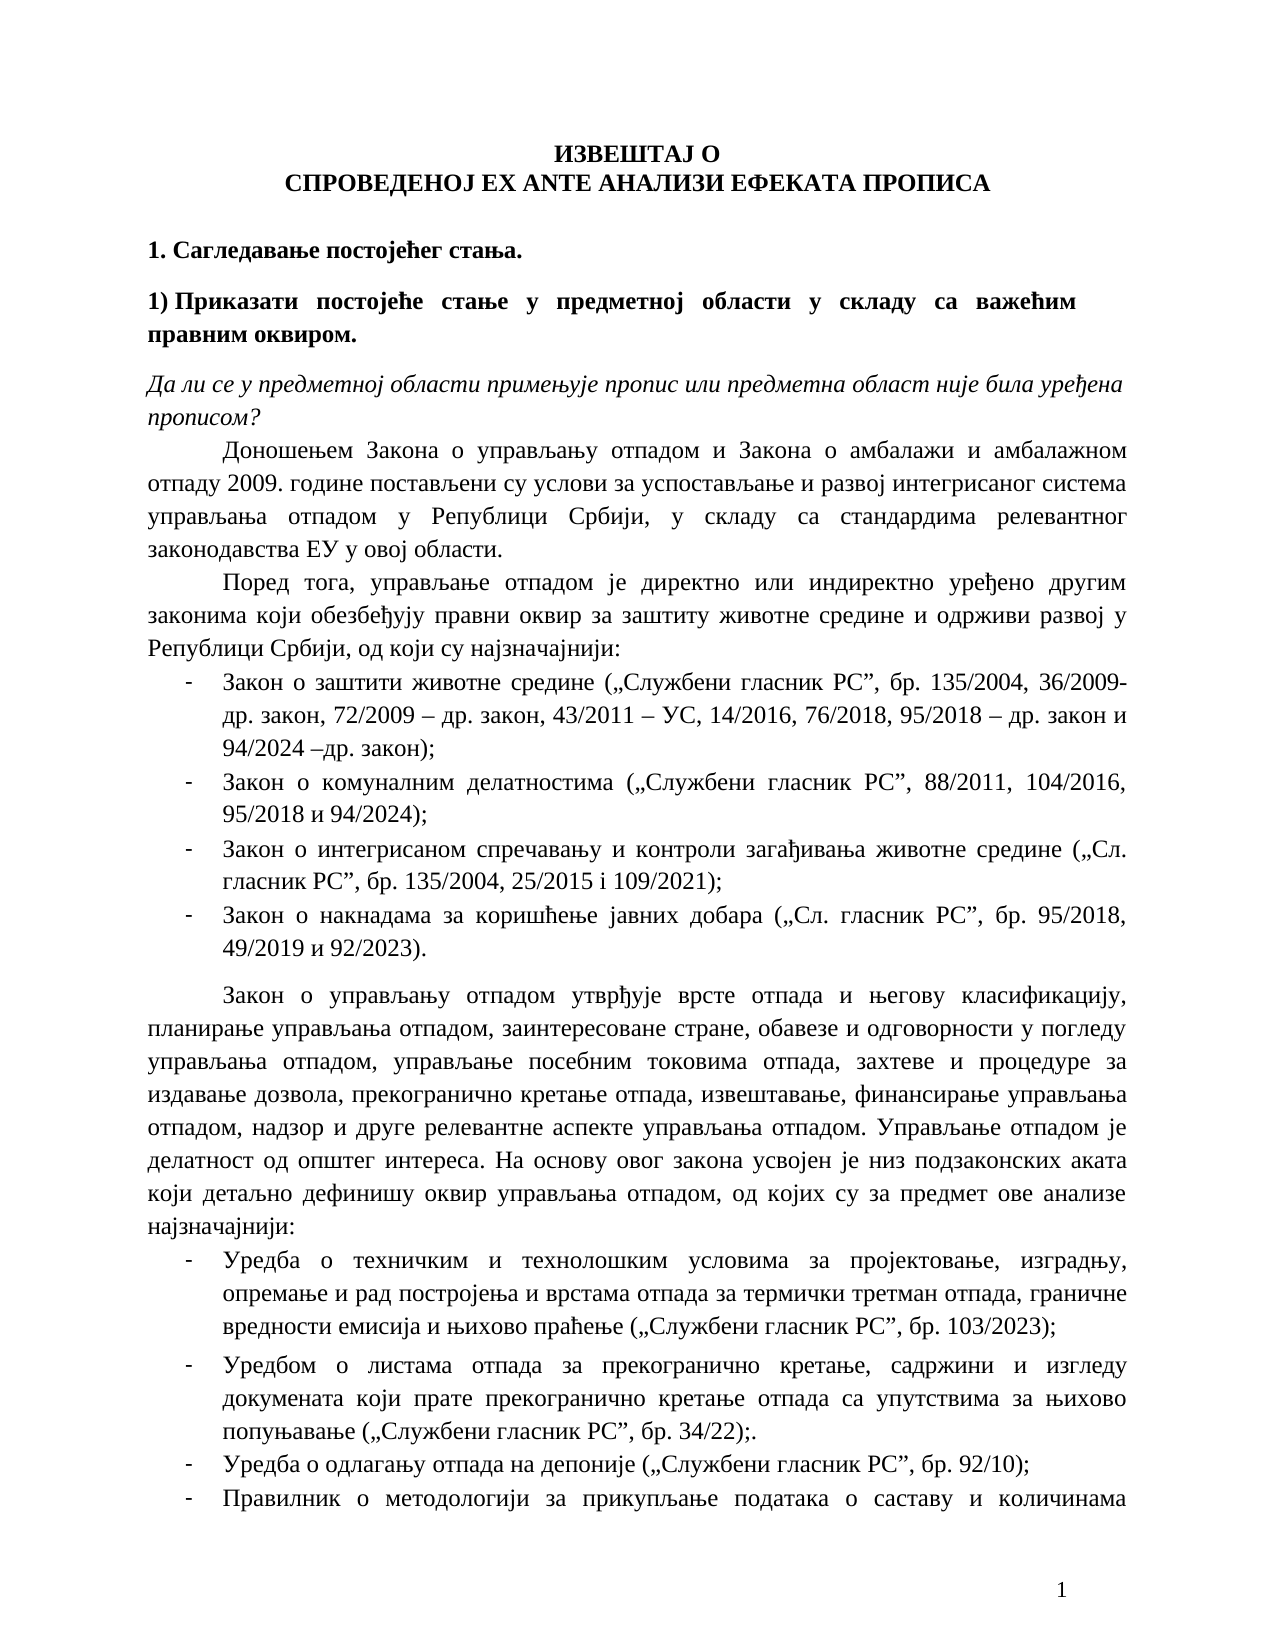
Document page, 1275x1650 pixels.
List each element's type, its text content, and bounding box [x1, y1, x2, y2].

list Уредба о одлагању отпада на депоније („Службени гласник РС”, бр. 92/10); [185, 1448, 1162, 1479]
list Закон о интегрисаном спречавању и контроли загађивања животне средине („Сл. гласник РС”, бр. 135/2004, 25/2015 i 109/2021); [185, 833, 1128, 895]
text Да ли се у предметној области примењује пропис или предметна област није била уређена прописом? [147, 369, 1127, 431]
list Закон о комуналним делатностима („Службени гласник РС”, 88/2011, 104/2016, 95/2018 и 94/2024); [185, 766, 1127, 828]
list Приказати постојеће стање у предметној области у складу са важећим правним оквиром. [147, 286, 1077, 348]
list Уредбом о листама отпада за прекогранично кретање, садржини и изгледу докумената који прате прекогранично кретање отпада са упутствима за њихово попуњавање („Службени гласник РС”, бр. 34/22);. [185, 1349, 1127, 1444]
text Закон о управљању отпадом утврђује врсте отпада и његову класификацију, планирање управљања отпадом, заинтересоване стране, обавезе и одговорности у погледу управљања отпадом, управљање посебним токовима отпада, захтеве и процедуре за издавање дозвола, прекогранично кретање отпада, извештавање, финансирање управљања отпадом, надзор и друге релевантне аспекте управљања отпадом. Управљање отпадом је делатност од општег интереса. На основу овог закона усвојен је низ подзаконских аката који детаљно дефинишу оквир управљања отпадом, од којих су за предмет ове анализе најзначајнији: [147, 980, 1128, 1240]
list Уредбa о техничким и технолошким условима за пројектовање, изградњу, опремање и рад постројења и врстама отпада за термички третман отпада, граничне вредности емисија и њихово праћење („Службени гласник РС”, бр. 103/2023); [185, 1244, 1127, 1340]
list Сагледавање постојећег стања. [147, 235, 1162, 264]
list Закон о заштити животне средине („Службени гласник РС”, бр. 135/2004, 36/2009- др. закон, 72/2009 – др. закон, 43/2011 – УС, 14/2016, 76/2018, 95/2018 – др. закон и 94/2024 –др. закон); [185, 666, 1128, 762]
text ИЗВЕШТАЈ О [112, 139, 1162, 168]
text Поред тога, управљање отпадом је директно или индиректно уређено другим законима који обезбеђују правни оквир за заштиту животне средине и одрживи развој у Републици Србији, од који су најзначајнији: [147, 567, 1127, 662]
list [185, 1482, 1127, 1512]
text Доношењем Закона о управљању отпадом и Закона о амбалажи и амбалажном отпаду 2009. године постављени су услови за успостављање и развој интегрисаног система управљања отпадом у Републици Србији, у складу са стандардима релевантног законодавства ЕУ у овоj области. [147, 435, 1127, 563]
list Закон о накнадама за коришћење јавних добара („Сл. гласник РС”, бр. 95/2018, 49/2019 и 92/2023). [185, 899, 1128, 962]
text СПРОВЕДЕНОЈ EX ANTE АНАЛИЗИ ЕФЕКАТА ПРОПИСА [112, 168, 1162, 197]
